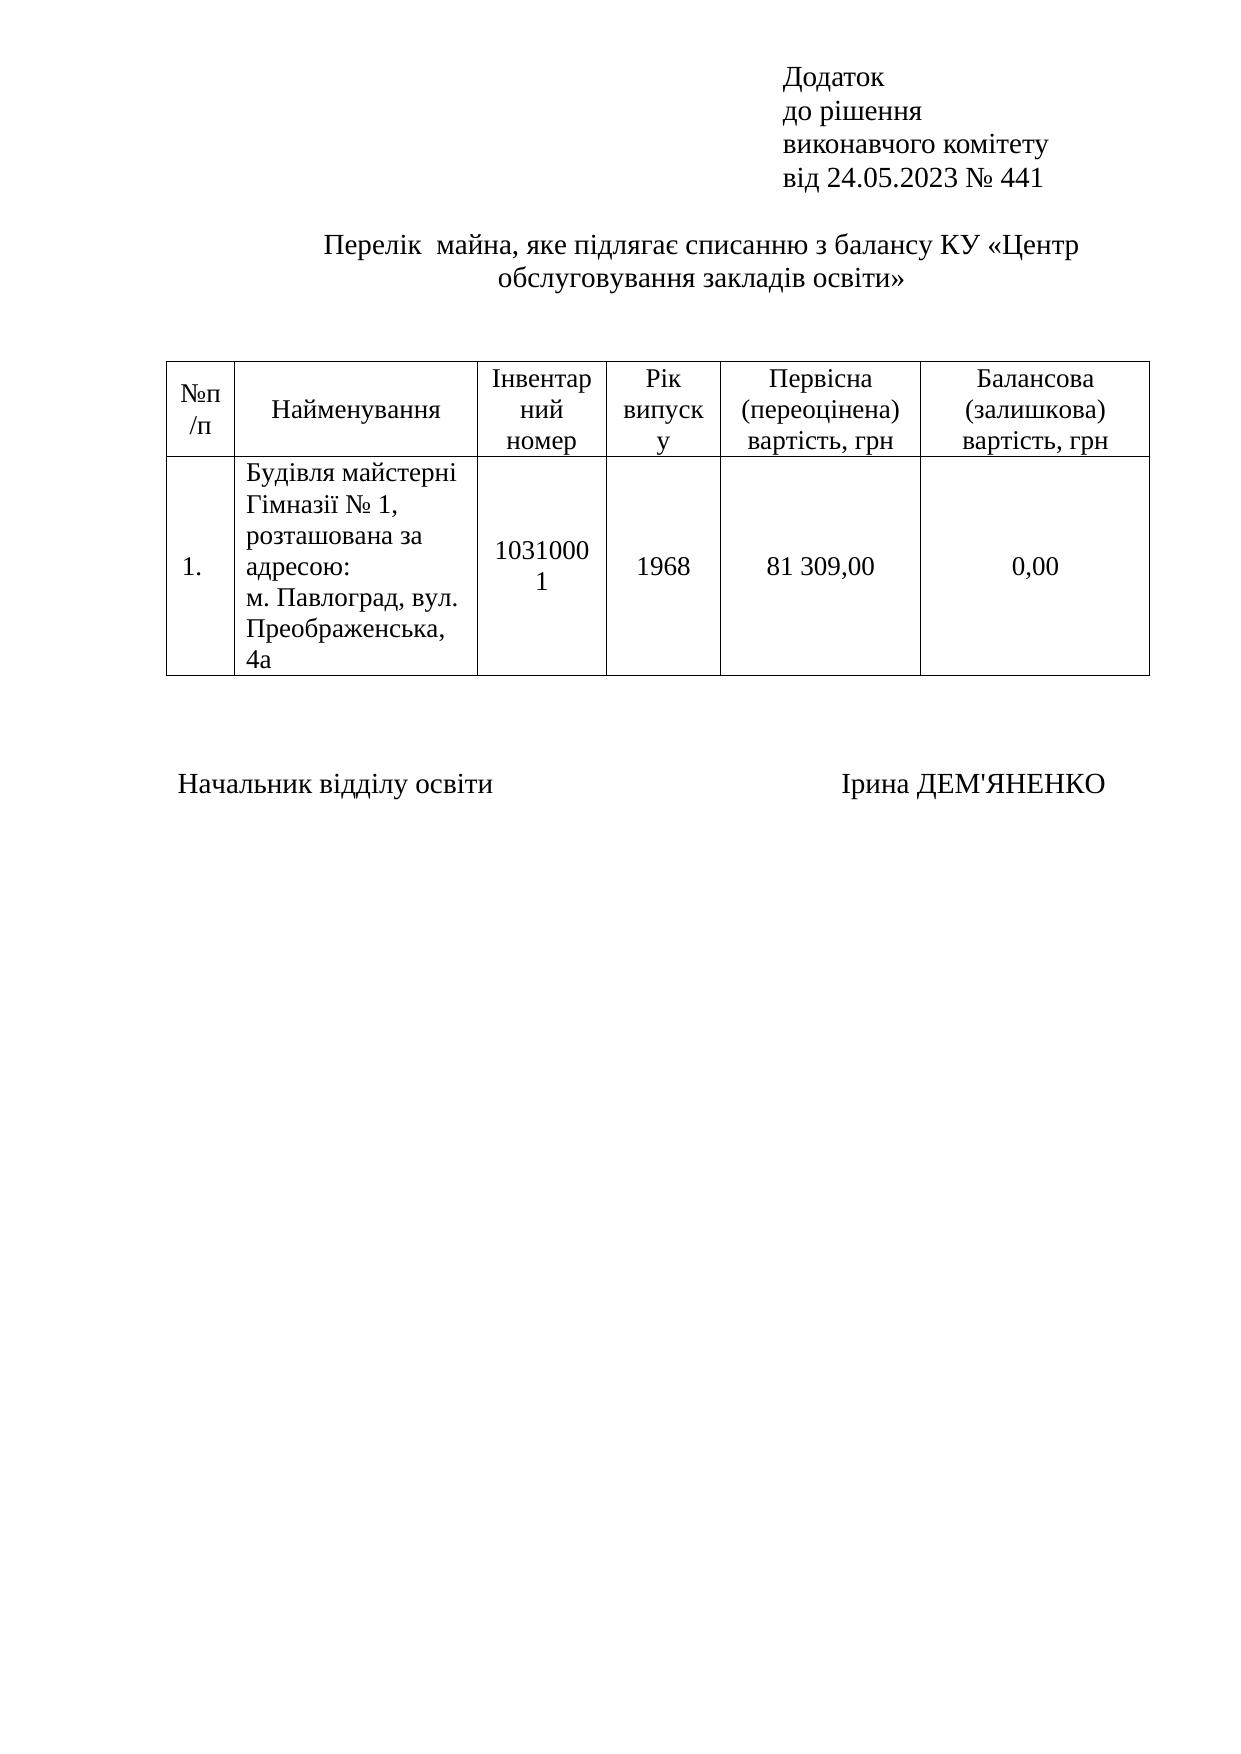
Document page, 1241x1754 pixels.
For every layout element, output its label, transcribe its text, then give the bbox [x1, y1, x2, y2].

table_cell [167, 457, 234, 674]
text Перелік майна, яке підлягає списанню з балансу КУ «Центр обслуговування закладів освіти» [222, 227, 1181, 294]
table_cell Будівля майстерні Гімназії № 1, розташована за адресою: м. Павлоград, вул. Преображенська, 4а [235, 457, 477, 674]
text виконавчого комітету [783, 126, 1181, 160]
table_header №п/п [167, 362, 234, 456]
table_cell 10310001 [478, 457, 606, 674]
table_header Інвентарний номер [478, 362, 606, 456]
table_header Рік випуску [607, 362, 720, 456]
table_cell 1968 [607, 457, 720, 674]
text від 24.05.2023 № 441 [783, 160, 1181, 193]
table_header Балансова (залишкова) вартість, грн [921, 362, 1149, 456]
table_cell 0,00 [921, 457, 1149, 674]
text Начальник відділу освіти Ірина ДЕМ'ЯНЕНКО [177, 767, 1181, 800]
table_header Найменування [235, 362, 477, 456]
text Додаток [783, 59, 1181, 93]
table_header Первісна (переоцінена) вартість, грн [721, 362, 920, 456]
text до рішення [783, 93, 1181, 126]
table_cell 81 309,00 [721, 457, 920, 674]
